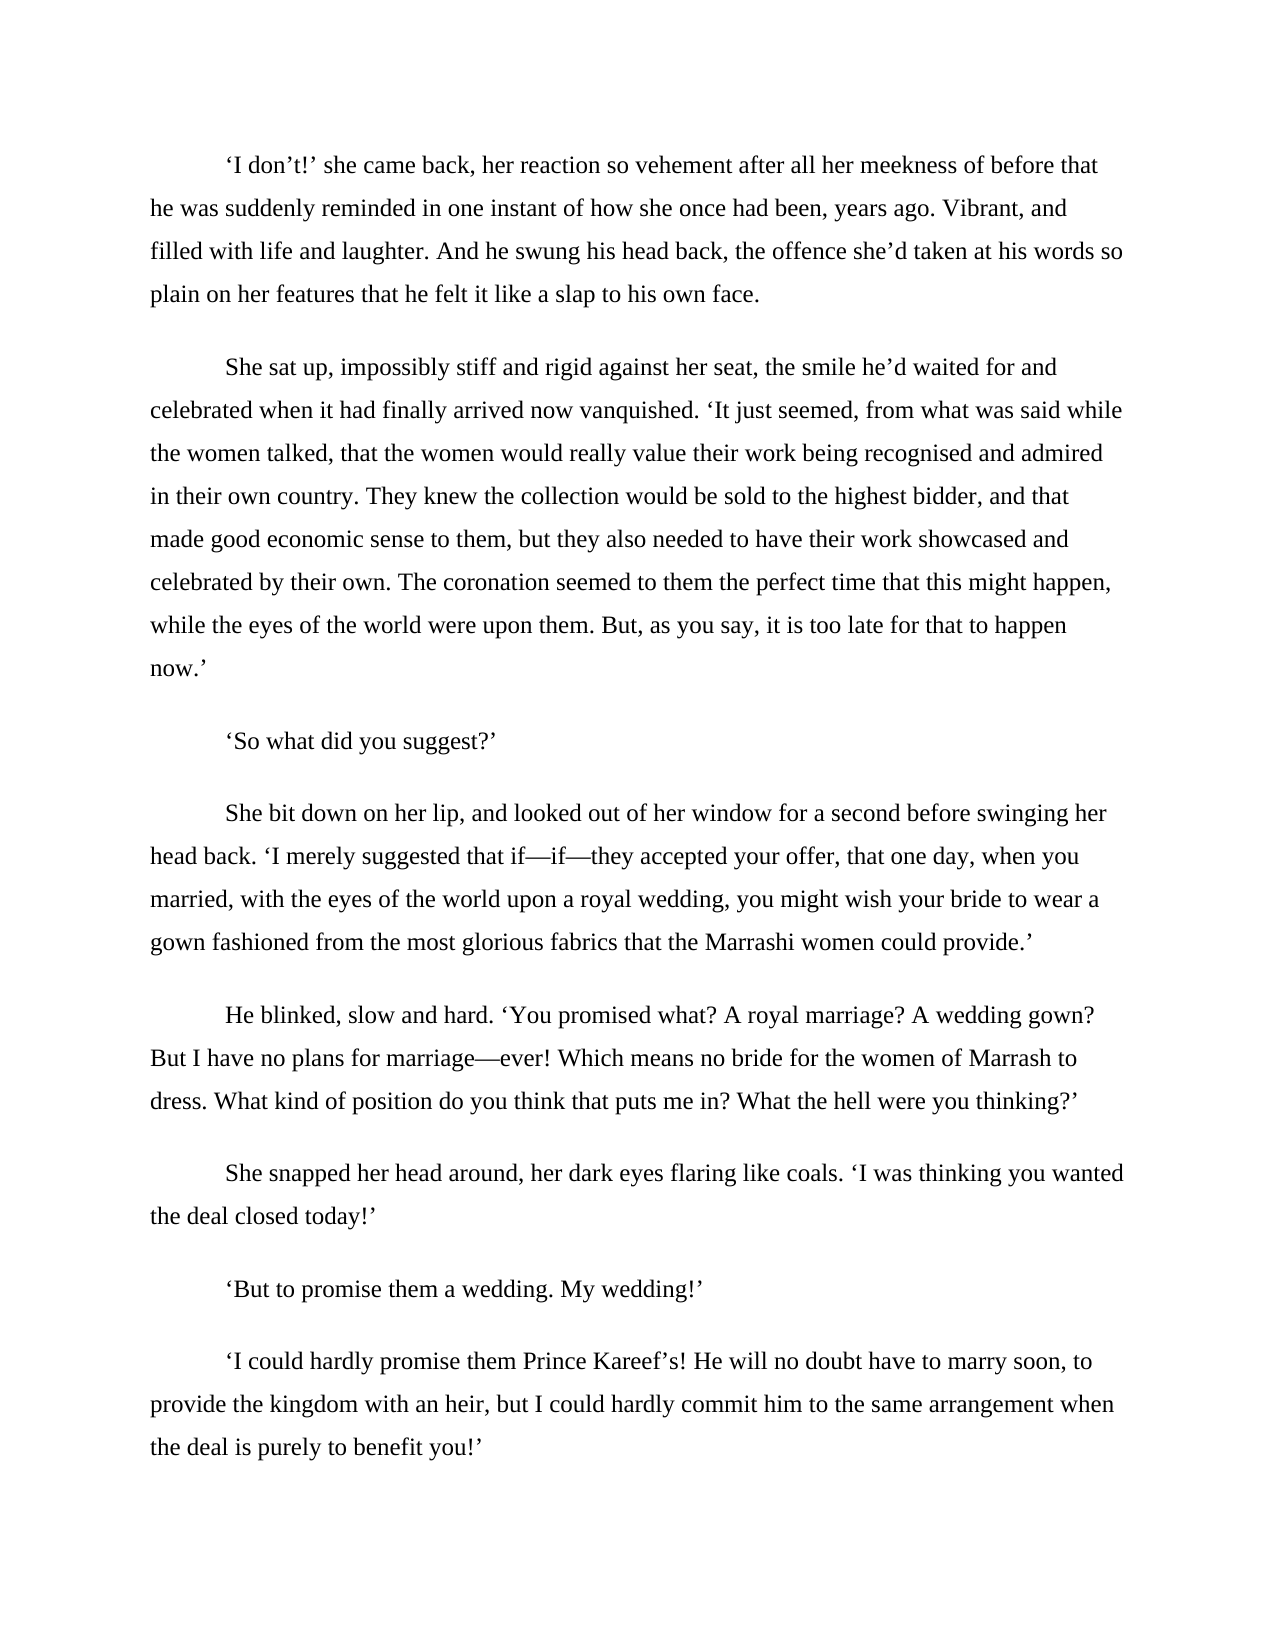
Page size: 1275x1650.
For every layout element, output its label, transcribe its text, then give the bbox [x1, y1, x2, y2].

text ‘I could hardly promise them Prince Kareef’s! He will no doubt have to marry soon, to provide the kingdom with an heir, but I could hardly commit him to the same arrangement when the deal is purely to benefit you!’ [150, 1346, 1125, 1461]
text ‘But to promise them a wedding. My wedding!’ [150, 1274, 1125, 1302]
text She bit down on her lip, and looked out of her window for a second before swinging her head back. ‘I merely suggested that if—if—they accepted your offer, that one day, when you married, with the eyes of the world upon a royal wedding, you might wish your bride to wear a gown fashioned from the most glorious fabrics that the Marrashi women could provide.’ [150, 798, 1125, 956]
text He blinked, slow and hard. ‘You promised what? A royal marriage? A wedding gown? But I have no plans for marriage—ever! Which means no bride for the women of Marrash to dress. What kind of position do you think that puts me in? What the hell were you thinking?’ [150, 1000, 1125, 1115]
text ‘I don’t!’ she came back, her reaction so vehement after all her meekness of before that he was suddenly reminded in one instant of how she once had been, years ago. Vibrant, and filled with life and laughter. And he swung his head back, the offence she’d taken at his words so plain on her features that he felt it like a slap to his own face. [150, 150, 1125, 308]
text She sat up, impossibly stiff and rigid against her seat, the smile he’d waited for and celebrated when it had finally arrived now vanquished. ‘It just seemed, from what was said while the women talked, that the women would really value their work being recognised and admired in their own country. They knew the collection would be sold to the highest bidder, and that made good economic sense to them, but they also needed to have their work showcased and celebrated by their own. The coronation seemed to them the perfect time that this might happen, while the eyes of the world were upon them. But, as you say, it is too late for that to happen now.’ [150, 352, 1125, 682]
text ‘So what did you suggest?’ [150, 726, 1125, 754]
text She snapped her head around, her dark eyes flaring like coals. ‘I was thinking you wanted the deal closed today!’ [150, 1158, 1125, 1230]
